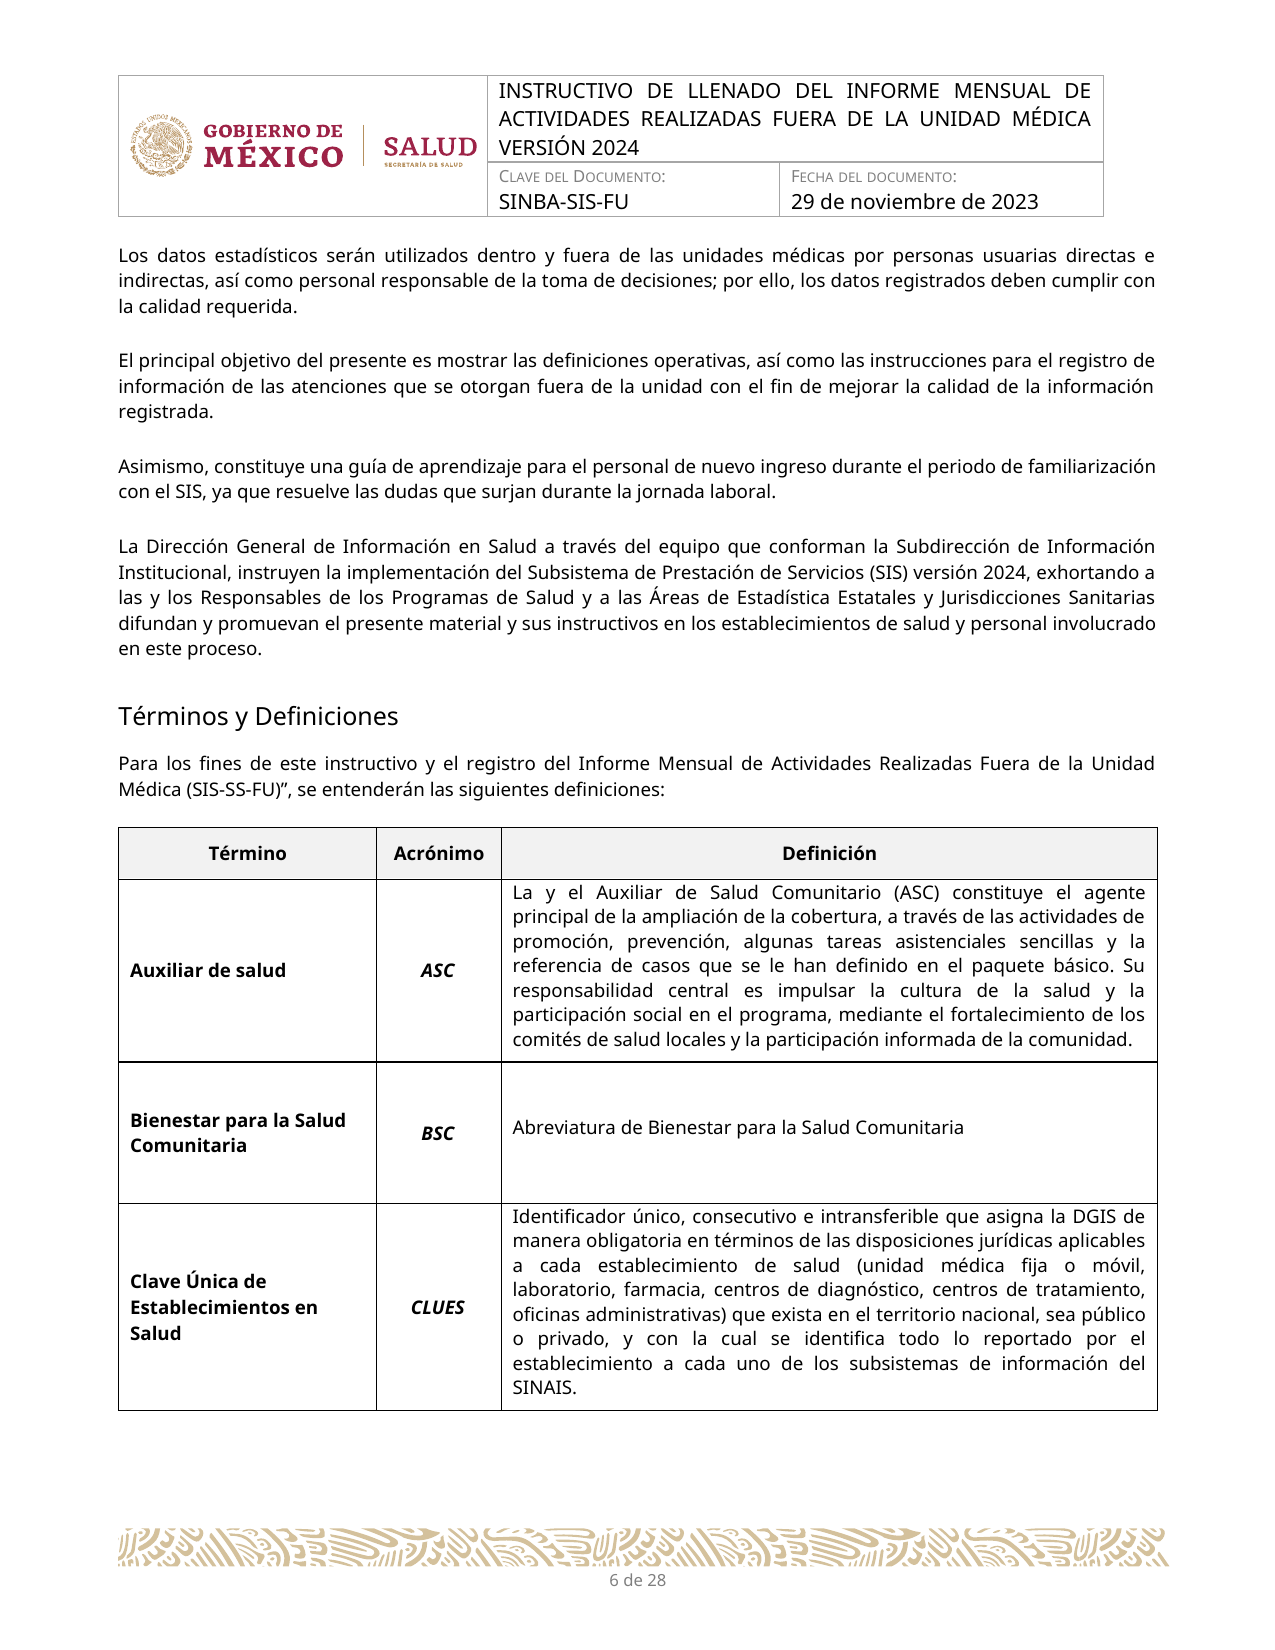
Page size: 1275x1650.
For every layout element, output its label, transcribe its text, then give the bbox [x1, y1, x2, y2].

table_cell La y el Auxiliar de Salud Comunitario (ASC) constituye el agente principal de la ampliación de la cobertura, a través de las actividades de promoción, prevención, algunas tareas asistenciales sencillas y la referencia de casos que se le han definido en el paquete básico. Su responsabilidad central es impulsar la cultura de la salud y la participación social en el programa, mediante el fortalecimiento de los comités de salud locales y la participación informada de la comunidad. [502, 880, 1157, 1061]
subtitle Términos y Definiciones [118, 699, 1157, 733]
text Los datos estadísticos serán utilizados dentro y fuera de las unidades médicas por personas usuarias directas e indirectas, así como personal responsable de la toma de decisiones; por ello, los datos registrados deben cumplir con la calidad requerida. [118, 242, 1157, 318]
table_cell Identificador único, consecutivo e intransferible que asigna la DGIS de manera obligatoria en términos de las disposiciones jurídicas aplicables a cada establecimiento de salud (unidad médica fija o móvil, laboratorio, farmacia, centros de diagnóstico, centros de tratamiento, oficinas administrativas) que exista en el territorio nacional, sea público o privado, y con la cual se identifica todo lo reportado por el establecimiento a cada uno de los subsistemas de información del SINAIS. [502, 1204, 1157, 1410]
table_cell BSC [377, 1063, 501, 1203]
table_cell Clave Única de Establecimientos en Salud [119, 1204, 376, 1410]
text Asimismo, constituye una guía de aprendizaje para el personal de nuevo ingreso durante el periodo de familiarización con el SIS, ya que resuelve las dudas que surjan durante la jornada laboral. [118, 453, 1157, 504]
text El principal objetivo del presente es mostrar las definiciones operativas, así como las instrucciones para el registro de información de las atenciones que se otorgan fuera de la unidad con el fin de mejorar la calidad de la información registrada. [118, 348, 1157, 424]
text La Dirección General de Información en Salud a través del equipo que conforman la Subdirección de Información Institucional, instruyen la implementación del Subsistema de Prestación de Servicios (SIS) versión 2024, exhortando a las y los Responsables de los Programas de Salud y a las Áreas de Estadística Estatales y Jurisdicciones Sanitarias difundan y promuevan el presente material y sus instructivos en los establecimientos de salud y personal involucrado en este proceso. [118, 533, 1157, 661]
table_header Acrónimo [377, 828, 501, 878]
table_cell CLUES [377, 1204, 501, 1410]
text Para los fines de este instructivo y el registro del Informe Mensual de Actividades Realizadas Fuera de la Unidad Médica (SIS-SS-FU)”, se entenderán las siguientes definiciones: [118, 750, 1157, 801]
table_header Definición [502, 828, 1157, 878]
table_header Término [119, 828, 376, 878]
table_cell Bienestar para la Salud Comunitaria [119, 1063, 376, 1203]
table_cell Abreviatura de Bienestar para la Salud Comunitaria [502, 1063, 1157, 1203]
table_cell ASC [377, 880, 501, 1061]
table_cell Auxiliar de salud [119, 880, 376, 1061]
